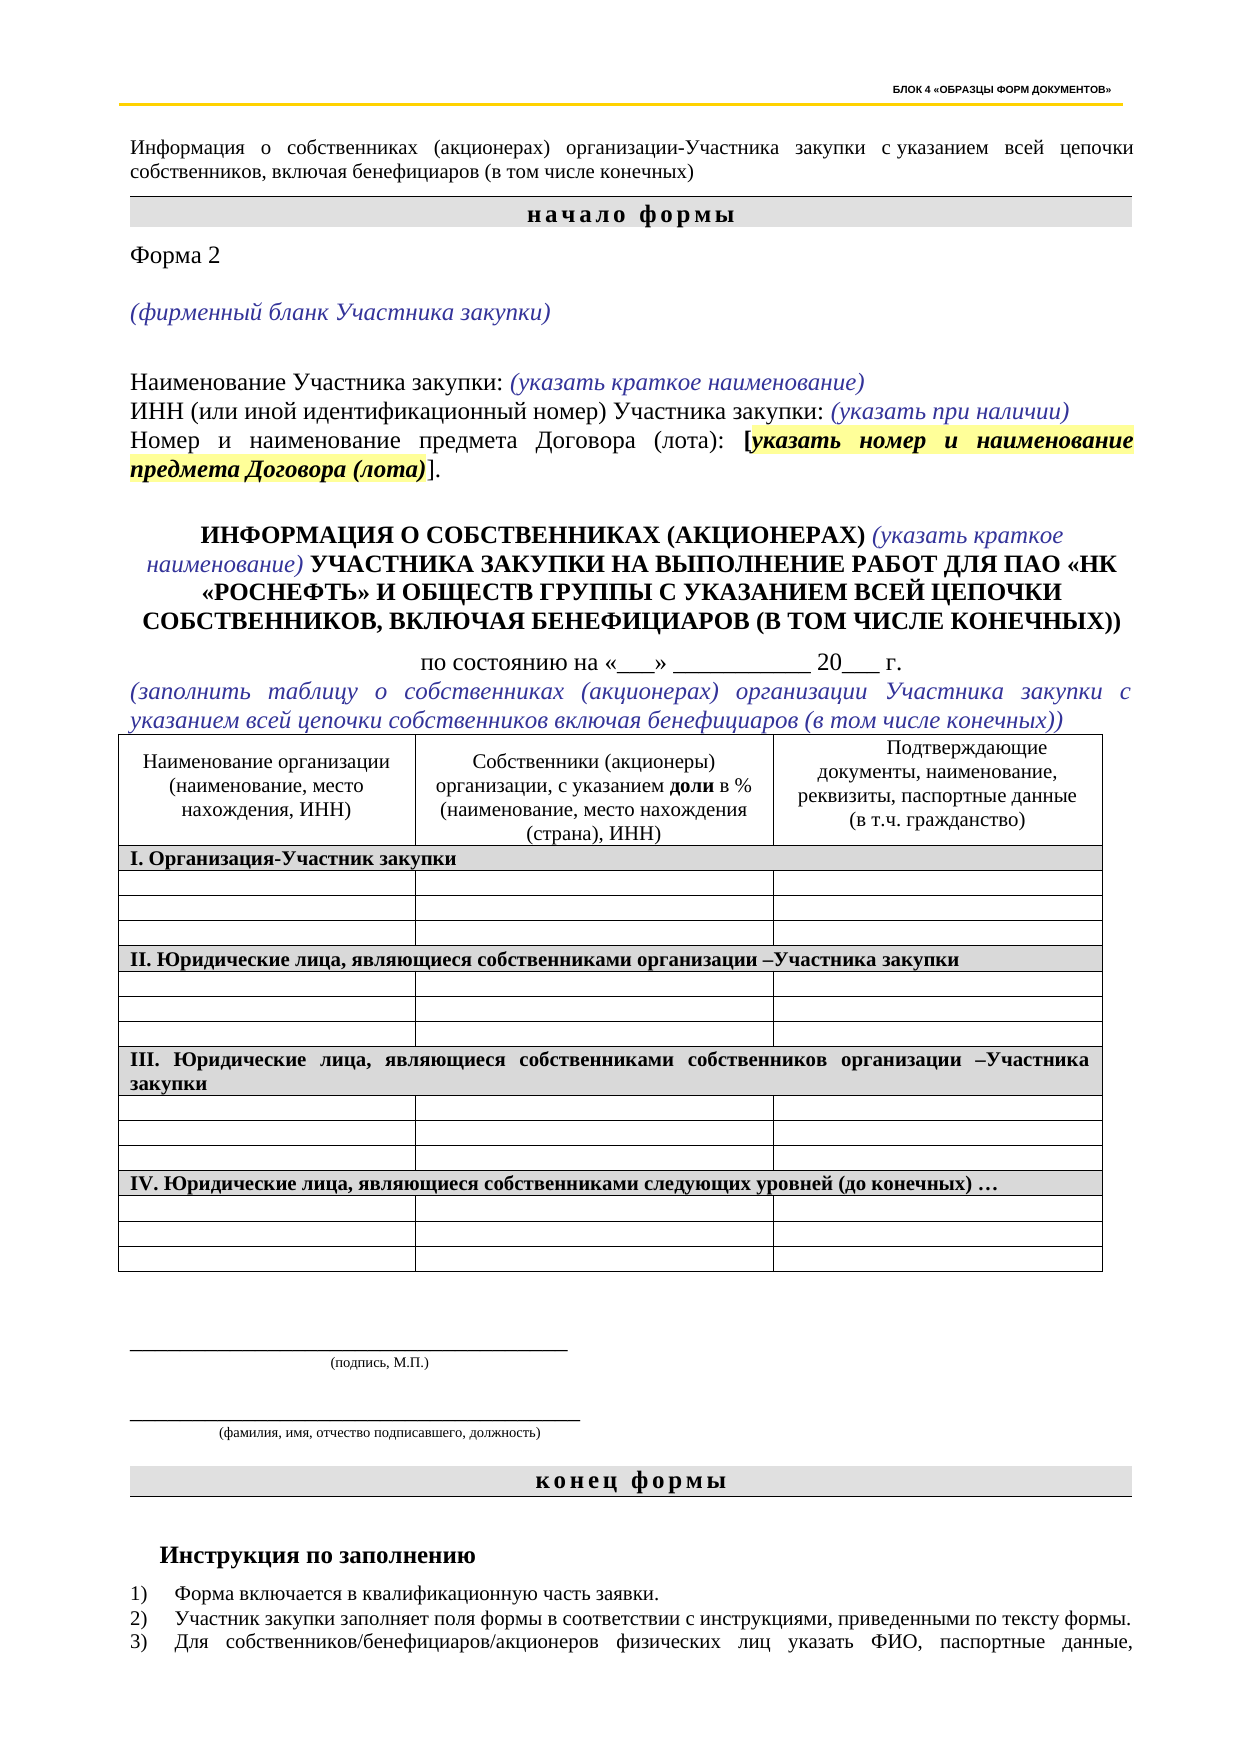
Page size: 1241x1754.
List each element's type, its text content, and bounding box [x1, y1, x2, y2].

table_cell [119, 1022, 415, 1046]
table_cell [416, 1247, 773, 1271]
table_cell [416, 997, 773, 1021]
text Информация о собственниках (акционерах) (указать краткое наименование) Участника закупки на выполнение работ для ПАО «НК «Роснефть» и Обществ ГРУППЫ с указанием всей цепочки собственников, включая бенефициаров (в том числе конечных)) [130, 520, 1134, 635]
table_cell [119, 1096, 415, 1120]
table_cell [119, 921, 415, 945]
text конец формы [130, 1466, 1132, 1496]
text (заполнить таблицу о собственниках (акционерах) организации Участника закупки с указанием всей цепочки собственников включая бенефициаров (в том числе конечных)) [130, 676, 1132, 734]
table_cell [119, 1222, 415, 1246]
table_header Собственники (акционеры) организации, с указанием доли в % (наименование, место нахождения (страна), ИНН) [416, 735, 773, 845]
table_cell [119, 997, 415, 1021]
table_cell [119, 1146, 415, 1170]
table_cell [774, 1096, 1102, 1120]
text Наименование Участника закупки: (указать краткое наименование) [130, 367, 1134, 396]
table_cell [416, 871, 773, 895]
table_cell III. Юридические лица, являющиеся собственниками собственников организации –Участника закупки [119, 1047, 1102, 1095]
table_cell [774, 921, 1102, 945]
text Информация о собственниках (акционерах) организации-Участника закупки с указанием всей цепочки собственников, включая бенефициаров (в том числе конечных) [130, 135, 1134, 183]
table_cell [416, 1121, 773, 1145]
table_cell [774, 1196, 1102, 1221]
table_header Подтверждающие документы, наименование, реквизиты, паспортные данные (в т.ч. гражданство) [774, 735, 1102, 845]
table_cell [774, 997, 1102, 1021]
table_cell [774, 896, 1102, 920]
table_cell I. Организация-Участник закупки [119, 846, 1102, 870]
table_cell [416, 1196, 773, 1221]
table_cell [119, 1247, 415, 1271]
text по состоянию на «___» ___________ 20___ г. [130, 647, 1134, 676]
text Инструкция по заполнению [100, 1540, 1134, 1569]
text (фамилия, имя, отчество подписавшего, должность) [130, 1424, 629, 1453]
table_cell [774, 1022, 1102, 1046]
table_cell [774, 1146, 1102, 1170]
table_cell [774, 1247, 1102, 1271]
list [130, 1629, 1134, 1653]
table_cell [774, 871, 1102, 895]
text (подпись, М.П.) [130, 1354, 629, 1383]
table_cell [416, 972, 773, 996]
text Форма 2 [130, 240, 1134, 269]
table_header Наименование организации (наименование, место нахождения, ИНН) [119, 735, 415, 845]
table_cell [774, 1121, 1102, 1145]
table_cell [416, 896, 773, 920]
text начало формы [130, 197, 1132, 227]
table_cell [416, 1146, 773, 1170]
table_cell [416, 1022, 773, 1046]
table_cell [416, 1096, 773, 1120]
table_cell [416, 921, 773, 945]
table_cell [119, 1121, 415, 1145]
list Форма включается в квалификационную часть заявки. [130, 1581, 1134, 1605]
table_cell [774, 972, 1102, 996]
table_cell [119, 1196, 415, 1221]
table_cell IV. Юридические лица, являющиеся собственниками следующих уровней (до конечных) … [119, 1171, 1102, 1195]
text (фирменный бланк Участника закупки) [130, 297, 1134, 326]
text Номер и наименование предмета Договора (лота): [указать номер и наименование предмета Договора (лота)]. [130, 425, 1134, 482]
text ___________________________________ [130, 1326, 629, 1354]
table_cell [119, 972, 415, 996]
table_cell II. Юридические лица, являющиеся собственниками организации –Участника закупки [119, 946, 1102, 971]
table_cell [416, 1222, 773, 1246]
table_cell [119, 871, 415, 895]
table_cell [119, 896, 415, 920]
table_cell [774, 1222, 1102, 1246]
list Участник закупки заполняет поля формы в соответствии с инструкциями, приведенными по тексту формы. [130, 1605, 1134, 1629]
text ____________________________________ [130, 1396, 629, 1424]
text ИНН (или иной идентификационный номер) Участника закупки: (указать при наличии) [130, 396, 1134, 425]
